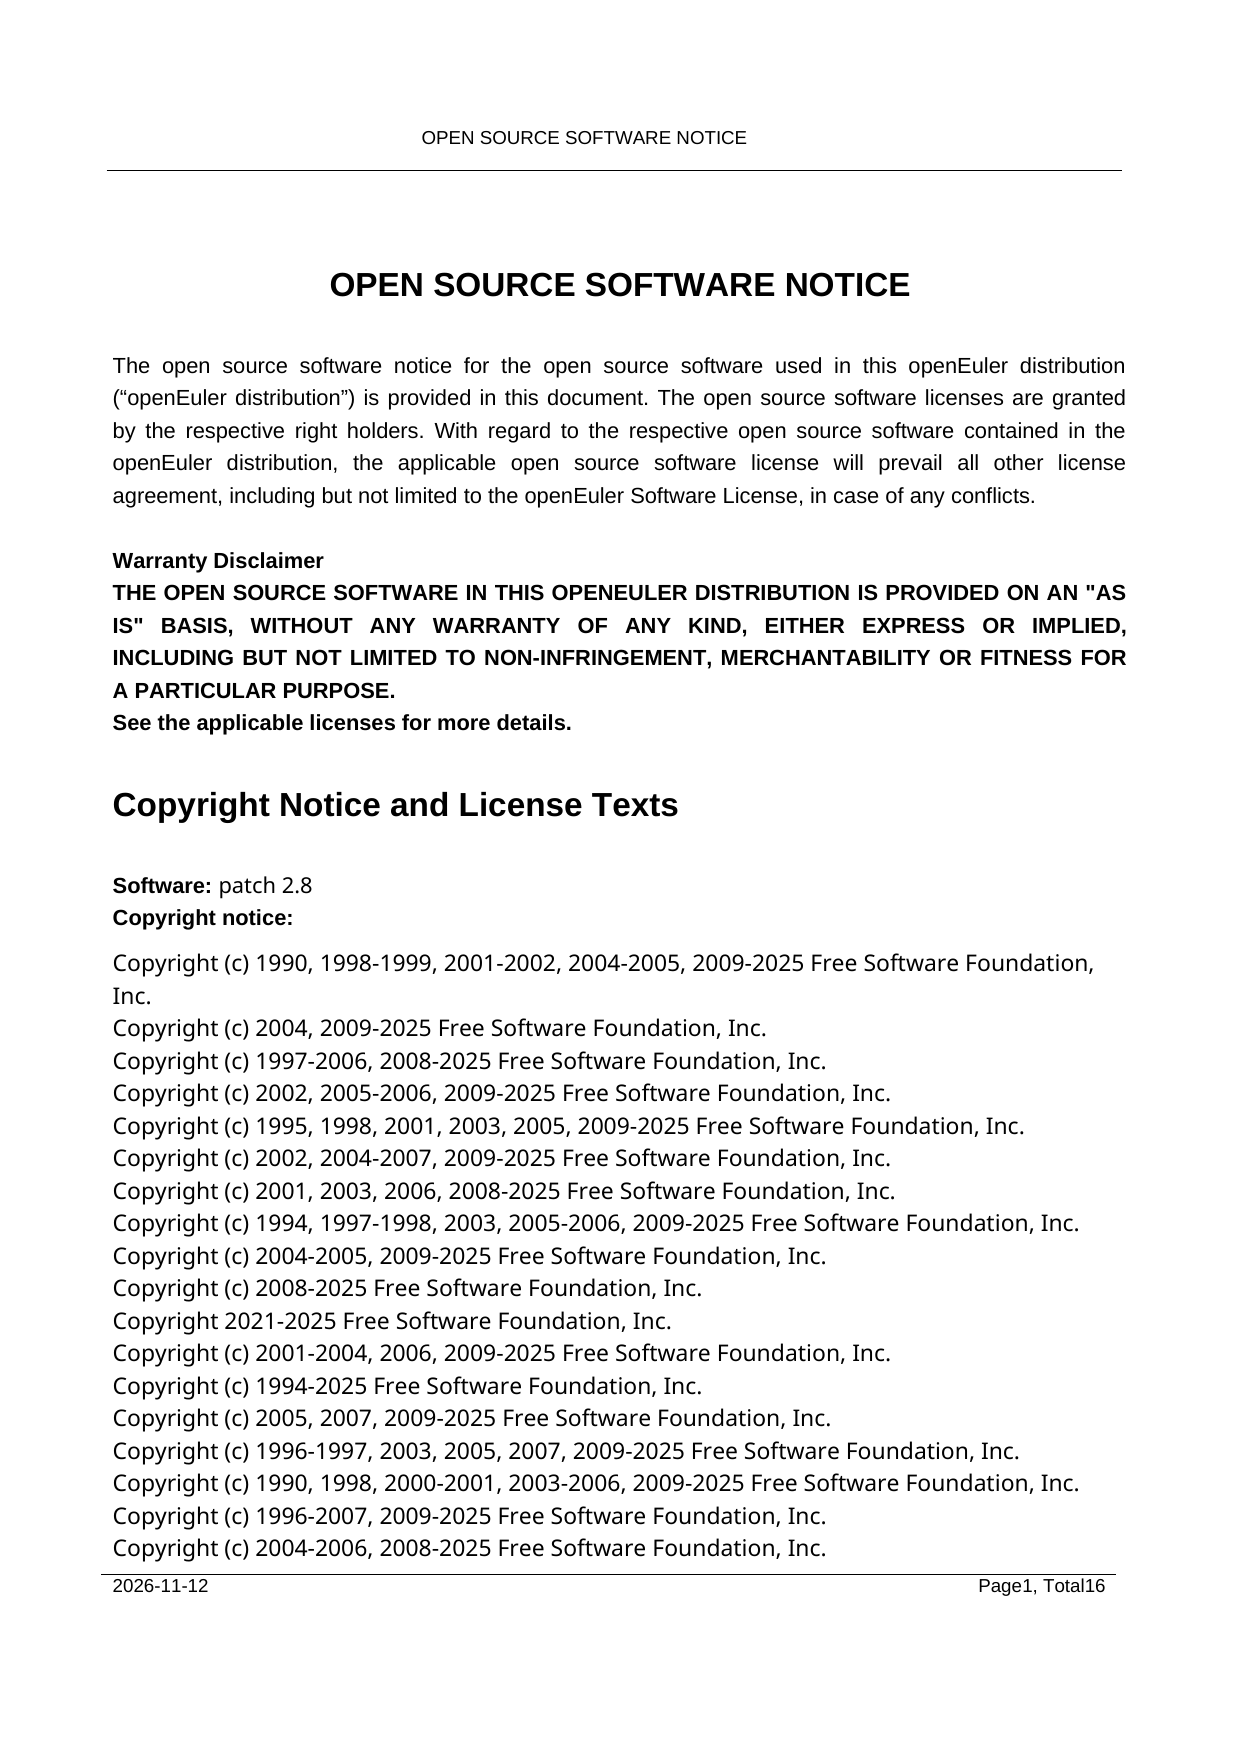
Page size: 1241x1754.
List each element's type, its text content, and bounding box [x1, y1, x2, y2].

text OPEN SOURCE SOFTWARE NOTICE [112, 251, 1128, 316]
text The open source software notice for the open source software used in this openEuler distribution (“openEuler distribution”) is provided in this document. The open source software licenses are granted by the respective right holders. With regard to the respective open source software contained in the openEuler distribution, the applicable open source software license will prevail all other license agreement, including but not limited to the openEuler Software License, in case of any conflicts. [112, 349, 1128, 511]
title Software: patch 2.8 [112, 869, 1128, 901]
text THE OPEN SOURCE SOFTWARE IN THIS OPENEULER DISTRIBUTION IS PROVIDED ON AN "AS IS" BASIS, WITHOUT ANY WARRANTY OF ANY KIND, EITHER EXPRESS OR IMPLIED, INCLUDING BUT NOT LIMITED TO NON-INFRINGEMENT, MERCHANTABILITY OR FITNESS FOR A PARTICULAR PURPOSE. See the applicable licenses for more details. [112, 576, 1128, 739]
text Warranty Disclaimer [112, 544, 1128, 576]
text Copyright Notice and License Texts [112, 771, 1128, 836]
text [112, 947, 1128, 1564]
text Copyright notice: [112, 901, 1128, 934]
